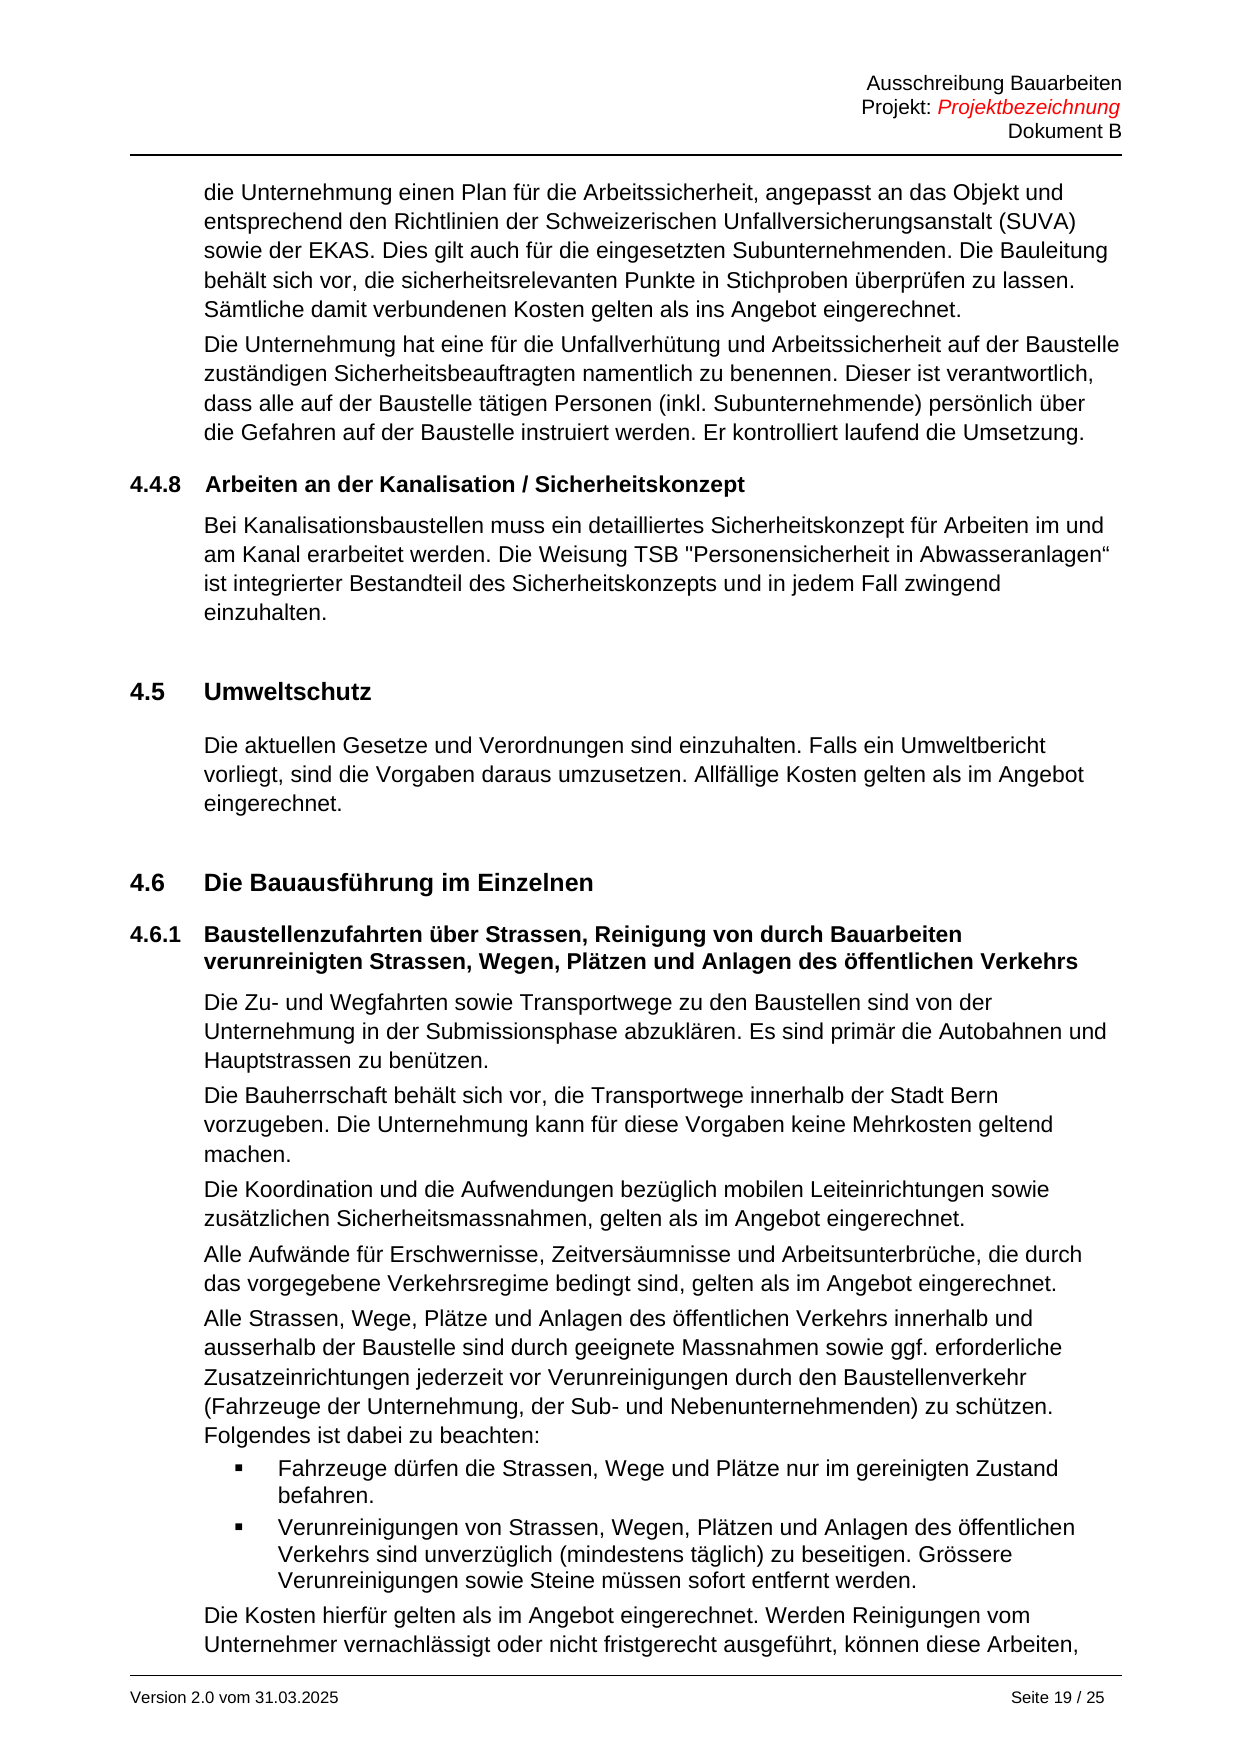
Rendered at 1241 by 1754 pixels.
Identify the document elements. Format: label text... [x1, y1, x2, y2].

text Fahrzeuge dürfen die Strassen, Wege und Plätze nur im gereinigten Zustand befahren. [233, 1455, 1122, 1508]
text Alle Strassen, Wege, Plätze und Anlagen des öffentlichen Verkehrs innerhalb und ausserhalb der Baustelle sind durch geeignete Massnahmen sowie ggf. erforderliche Zusatzeinrichtungen jederzeit vor Verunreinigungen durch den Baustellenverkehr (Fahrzeuge der Unternehmung, der Sub- und Nebenunternehmenden) zu schützen. Folgendes ist dabei zu beachten: [204, 1303, 1122, 1449]
text Die aktuellen Gesetze und Verordnungen sind einzuhalten. Falls ein Umweltbericht vorliegt, sind die Vorgaben daraus umzusetzen. Allfällige Kosten gelten als im Angebot eingerechnet. [204, 730, 1122, 818]
text Die Unternehmung hat eine für die Unfallverhütung und Arbeitssicherheit auf der Baustelle zuständigen Sicherheitsbeauftragten namentlich zu benennen. Dieser ist verantwortlich, dass alle auf der Baustelle tätigen Personen (inkl. Subunternehmende) persönlich über die Gefahren auf der Baustelle instruiert werden. Er kontrolliert laufend die Umsetzung. [204, 329, 1122, 446]
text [204, 177, 1122, 323]
text Alle Aufwände für Erschwernisse, Zeitversäumnisse und Arbeitsunterbrüche, die durch das vorgegebene Verkehrsregime bedingt sind, gelten als im Angebot eingerechnet. [204, 1239, 1122, 1297]
text Verunreinigungen von Strassen, Wegen, Plätzen und Anlagen des öffentlichen Verkehrs sind unverzüglich (mindestens täglich) zu beseitigen. Grössere Verunreinigungen sowie Steine müssen sofort entfernt werden. [233, 1514, 1122, 1593]
text Die Koordination und die Aufwendungen bezüglich mobilen Leiteinrichtungen sowie zusätzlichen Sicherheitsmassnahmen, gelten als im Angebot eingerechnet. [204, 1174, 1122, 1232]
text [204, 1600, 1122, 1658]
text Die Bauherrschaft behält sich vor, die Transportwege innerhalb der Stadt Bern vorzugeben. Die Unternehmung kann für diese Vorgaben keine Mehrkosten geltend machen. [204, 1080, 1122, 1168]
text Die Zu- und Wegfahrten sowie Transportwege zu den Baustellen sind von der Unternehmung in der Submissionsphase abzuklären. Es sind primär die Autobahnen und Hauptstrassen zu benützen. [204, 987, 1122, 1074]
subtitle Umweltschutz [130, 676, 1122, 705]
subtitle Die Bauausführung im Einzelnen [130, 868, 1122, 896]
subtitle Arbeiten an der Kanalisation / Sicherheitskonzept [130, 471, 1122, 497]
text Bei Kanalisationsbaustellen muss ein detailliertes Sicherheitskonzept für Arbeiten im und am Kanal erarbeitet werden. Die Weisung TSB "Personensicherheit in Abwasseranlagen“ ist integrierter Bestandteil des Sicherheitskonzepts und in jedem Fall zwingend einzuhalten. [204, 510, 1122, 626]
subtitle Baustellenzufahrten über Strassen, Reinigung von durch Bauarbeiten verunreinigten Strassen, Wegen, Plätzen und Anlagen des öffentlichen Verkehrs [130, 921, 1122, 974]
